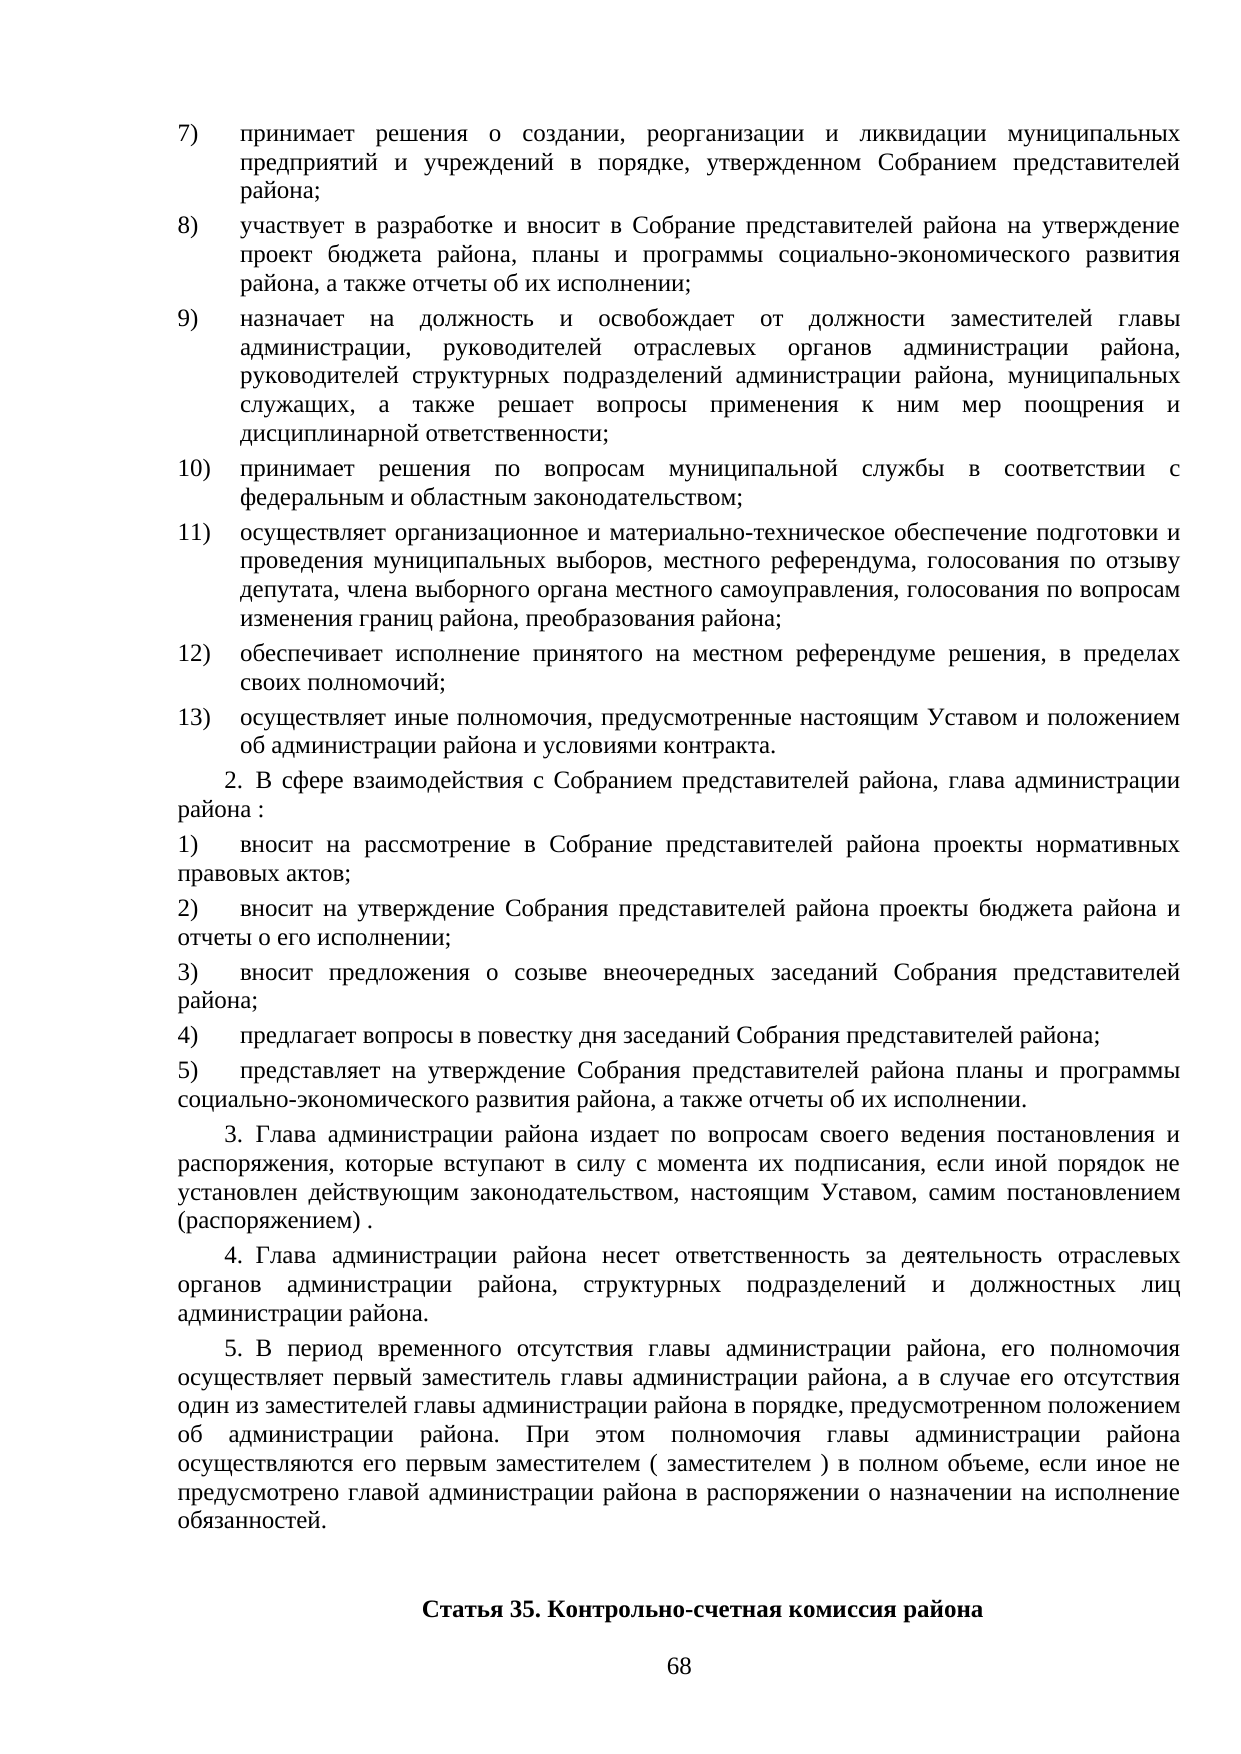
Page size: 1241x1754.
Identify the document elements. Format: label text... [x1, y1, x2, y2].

list Глава администрации района несет ответственность за деятельность отраслевых органов администрации района, структурных подразделений и должностных лиц администрации района. [177, 1241, 1181, 1327]
list В сфере взаимодействия с Собранием представителей района, глава администрации района : [177, 766, 1181, 823]
list вносит на утверждение Собрания представителей района проекты бюджета района и отчеты о его исполнении; [177, 893, 1181, 951]
list осуществляет организационное и материально-техническое обеспечение подготовки и проведения муниципальных выборов, местного референдума, голосования по отзыву депутата, члена выборного органа местного самоуправления, голосования по вопросам изменения границ района, преобразования района; [177, 517, 1181, 632]
list предлагает вопросы в повестку дня заседаний Собрания представителей района; [177, 1021, 1181, 1049]
list принимает решения о создании, реорганизации и ликвидации муниципальных предприятий и учреждений в порядке, утвержденном Собранием представителей района; [177, 118, 1181, 204]
list вносит предложения о созыве внеочередных заседаний Собрания представителей района; [177, 957, 1181, 1014]
list В период временного отсутствия главы администрации района, его полномочия осуществляет первый заместитель главы администрации района, а в случае его отсутствия один из заместителей главы администрации района в порядке, предусмотренном положением об администрации района. При этом полномочия главы администрации района осуществляются его первым заместителем ( заместителем ) в полном объеме, если иное не предусмотрено главой администрации района в распоряжении о назначении на исполнение обязанностей. [177, 1333, 1181, 1534]
list обеспечивает исполнение принятого на местном референдуме решения, в пределах своих полномочий; [177, 638, 1181, 696]
list назначает на должность и освобождает от должности заместителей главы администрации, руководителей отраслевых органов администрации района, руководителей структурных подразделений администрации района, муниципальных служащих, а также решает вопросы применения к ним мер поощрения и дисциплинарной ответственности; [177, 303, 1181, 447]
list представляет на утверждение Собрания представителей района планы и программы социально-экономического развития района, а также отчеты об их исполнении. [177, 1056, 1181, 1113]
list принимает решения по вопросам муниципальной службы в соответствии с федеральным и областным законодательством; [177, 453, 1181, 511]
list осуществляет иные полномочия, предусмотренные настоящим Уставом и положением об администрации района и условиями контракта. [177, 702, 1181, 759]
list вносит на рассмотрение в Собрание представителей района проекты нормативных правовых актов; [177, 829, 1181, 887]
list Глава администрации района издает по вопросам своего ведения постановления и распоряжения, которые вступают в силу с момента их подписания, если иной порядок не установлен действующим законодательством, настоящим Уставом, самим постановлением (распоряжением) . [177, 1119, 1181, 1234]
list Статья 35. Контрольно-счетная комиссия района [177, 1594, 1181, 1623]
list участвует в разработке и вносит в Собрание представителей района на утверждение проект бюджета района, планы и программы социально-экономического развития района, а также отчеты об их исполнении; [177, 211, 1181, 297]
